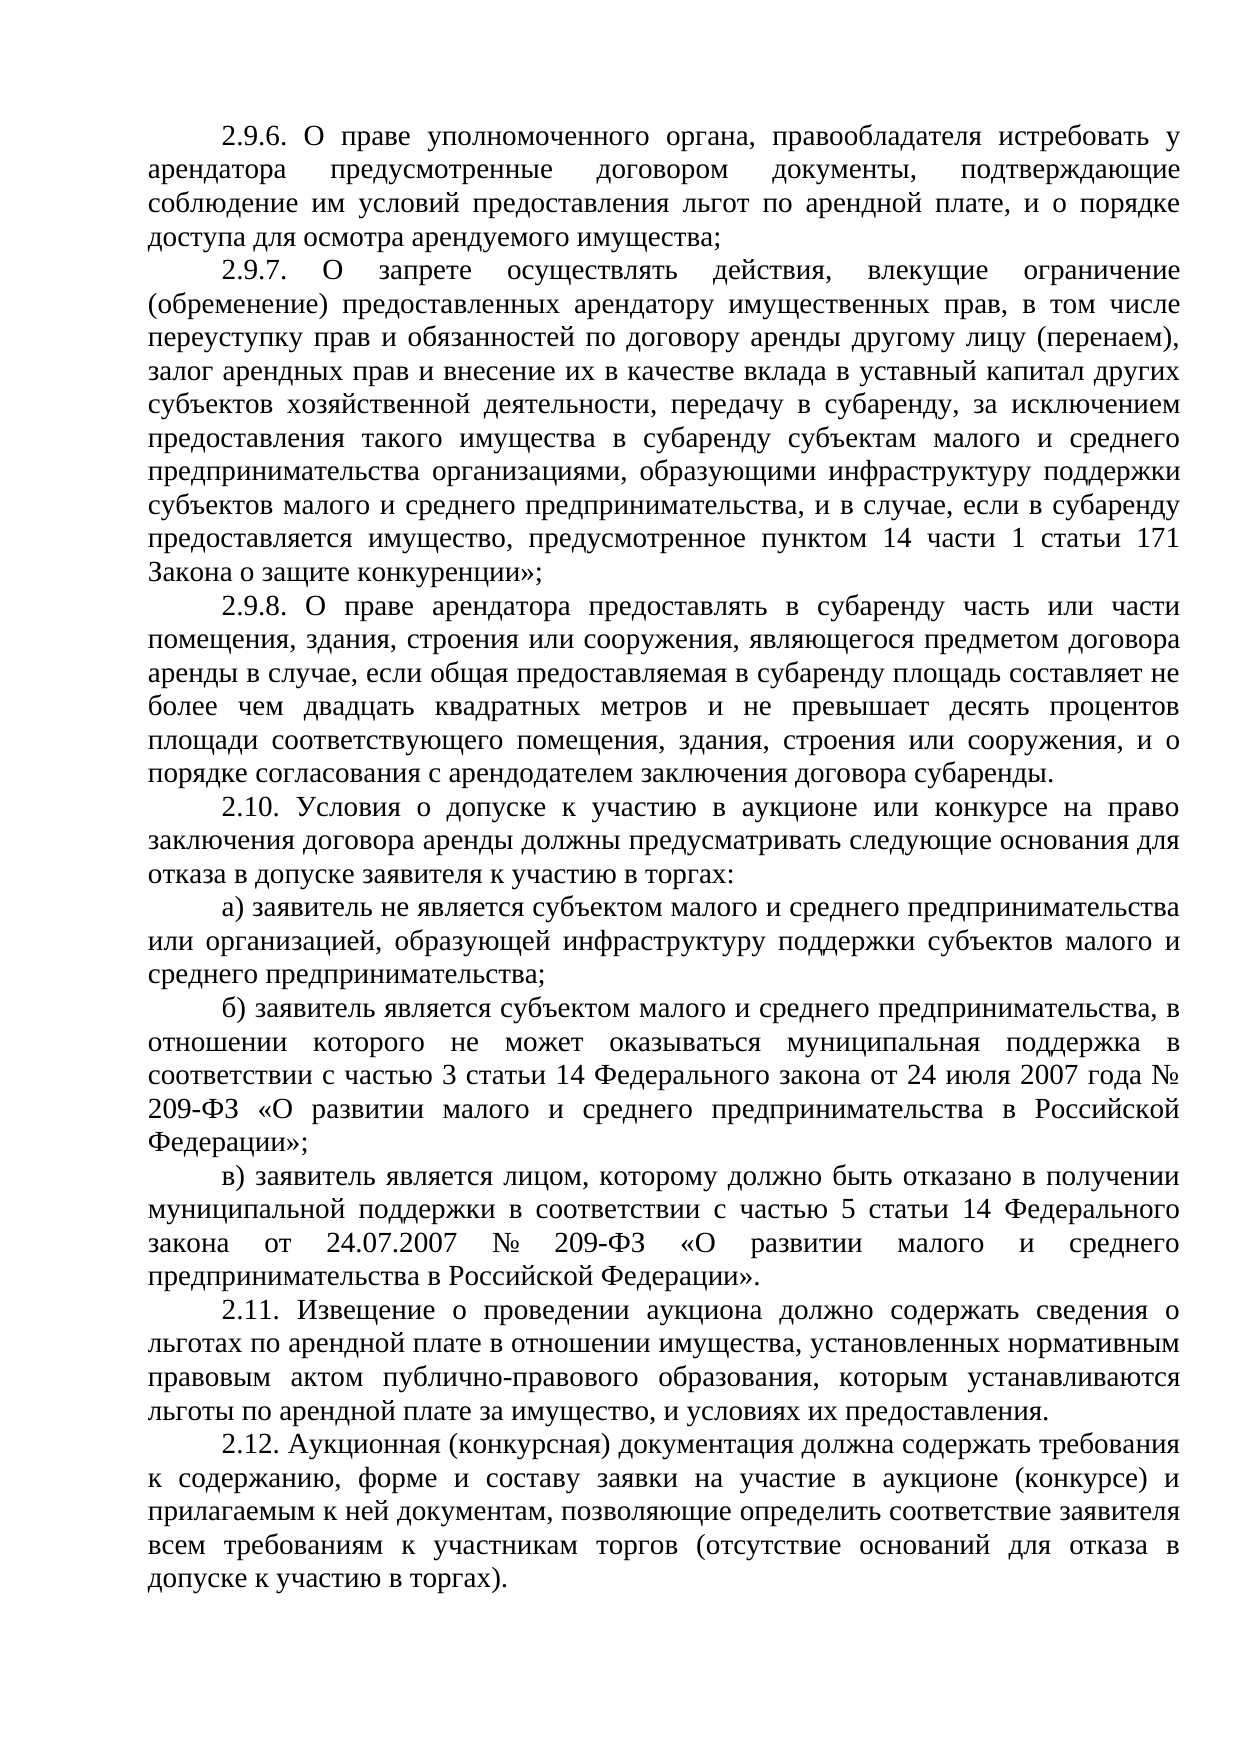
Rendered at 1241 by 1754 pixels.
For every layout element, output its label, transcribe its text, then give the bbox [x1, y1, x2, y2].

text 2.9.8. О праве арендатора предоставлять в субаренду часть или части помещения, здания, строения или сооружения, являющегося предметом договора аренды в случае, если общая предоставляемая в субаренду площадь составляет не более чем двадцать квадратных метров и не превышает десять процентов площади соответствующего помещения, здания, строения или сооружения, и о порядке согласования с арендодателем заключения договора субаренды. [148, 588, 1181, 789]
text в) заявитель является лицом, которому должно быть отказано в получении муниципальной поддержки в соответствии с частью 5 статьи 14 Федерального закона от 24.07.2007 № 209-ФЗ «О развитии малого и среднего предпринимательства в Российской Федерации». [148, 1158, 1181, 1292]
text а) заявитель не является субъектом малого и среднего предпринимательства или организацией, образующей инфраструктуру поддержки субъектов малого и среднего предпринимательства; [148, 889, 1181, 990]
text 2.11. Извещение о проведении аукциона должно содержать сведения о льготах по арендной плате в отношении имущества, установленных нормативным правовым актом публично-правового образования, которым устанавливаются льготы по арендной плате за имущество, и условиях их предоставления. [148, 1292, 1181, 1426]
text 2.9.7. О запрете осуществлять действия, влекущие ограничение (обременение) предоставленных арендатору имущественных прав, в том числе переуступку прав и обязанностей по договору аренды другому лицу (перенаем), залог арендных прав и внесение их в качестве вклада в уставный капитал других субъектов хозяйственной деятельности, передачу в субаренду, за исключением предоставления такого имущества в субаренду субъектам малого и среднего предпринимательства организациями, образующими инфраструктуру поддержки субъектов малого и среднего предпринимательства, и в случае, если в субаренду предоставляется имущество, предусмотренное пунктом 14 части 1 статьи 171 Закона о защите конкуренции»; [148, 252, 1181, 588]
text 2.10. Условия о допуске к участию в аукционе или конкурсе на право заключения договора аренды должны предусматривать следующие основания для отказа в допуске заявителя к участию в торгах: [148, 789, 1181, 889]
text б) заявитель является субъектом малого и среднего предпринимательства, в отношении которого не может оказываться муниципальная поддержка в соответствии с частью 3 статьи 14 Федерального закона от 24 июля 2007 года № 209-ФЗ «О развитии малого и среднего предпринимательства в Российской Федерации»; [148, 990, 1181, 1158]
text 2.9.6. О праве уполномоченного органа, правообладателя истребовать у арендатора предусмотренные договором документы, подтверждающие соблюдение им условий предоставления льгот по арендной плате, и о порядке доступа для осмотра арендуемого имущества; [148, 118, 1181, 252]
text 2.12. Аукционная (конкурсная) документация должна содержать требования к содержанию, форме и составу заявки на участие в аукционе (конкурсе) и прилагаемым к ней документам, позволяющие определить соответствие заявителя всем требованиям к участникам торгов (отсутствие оснований для отказа в допуске к участию в торгах). [148, 1426, 1181, 1594]
